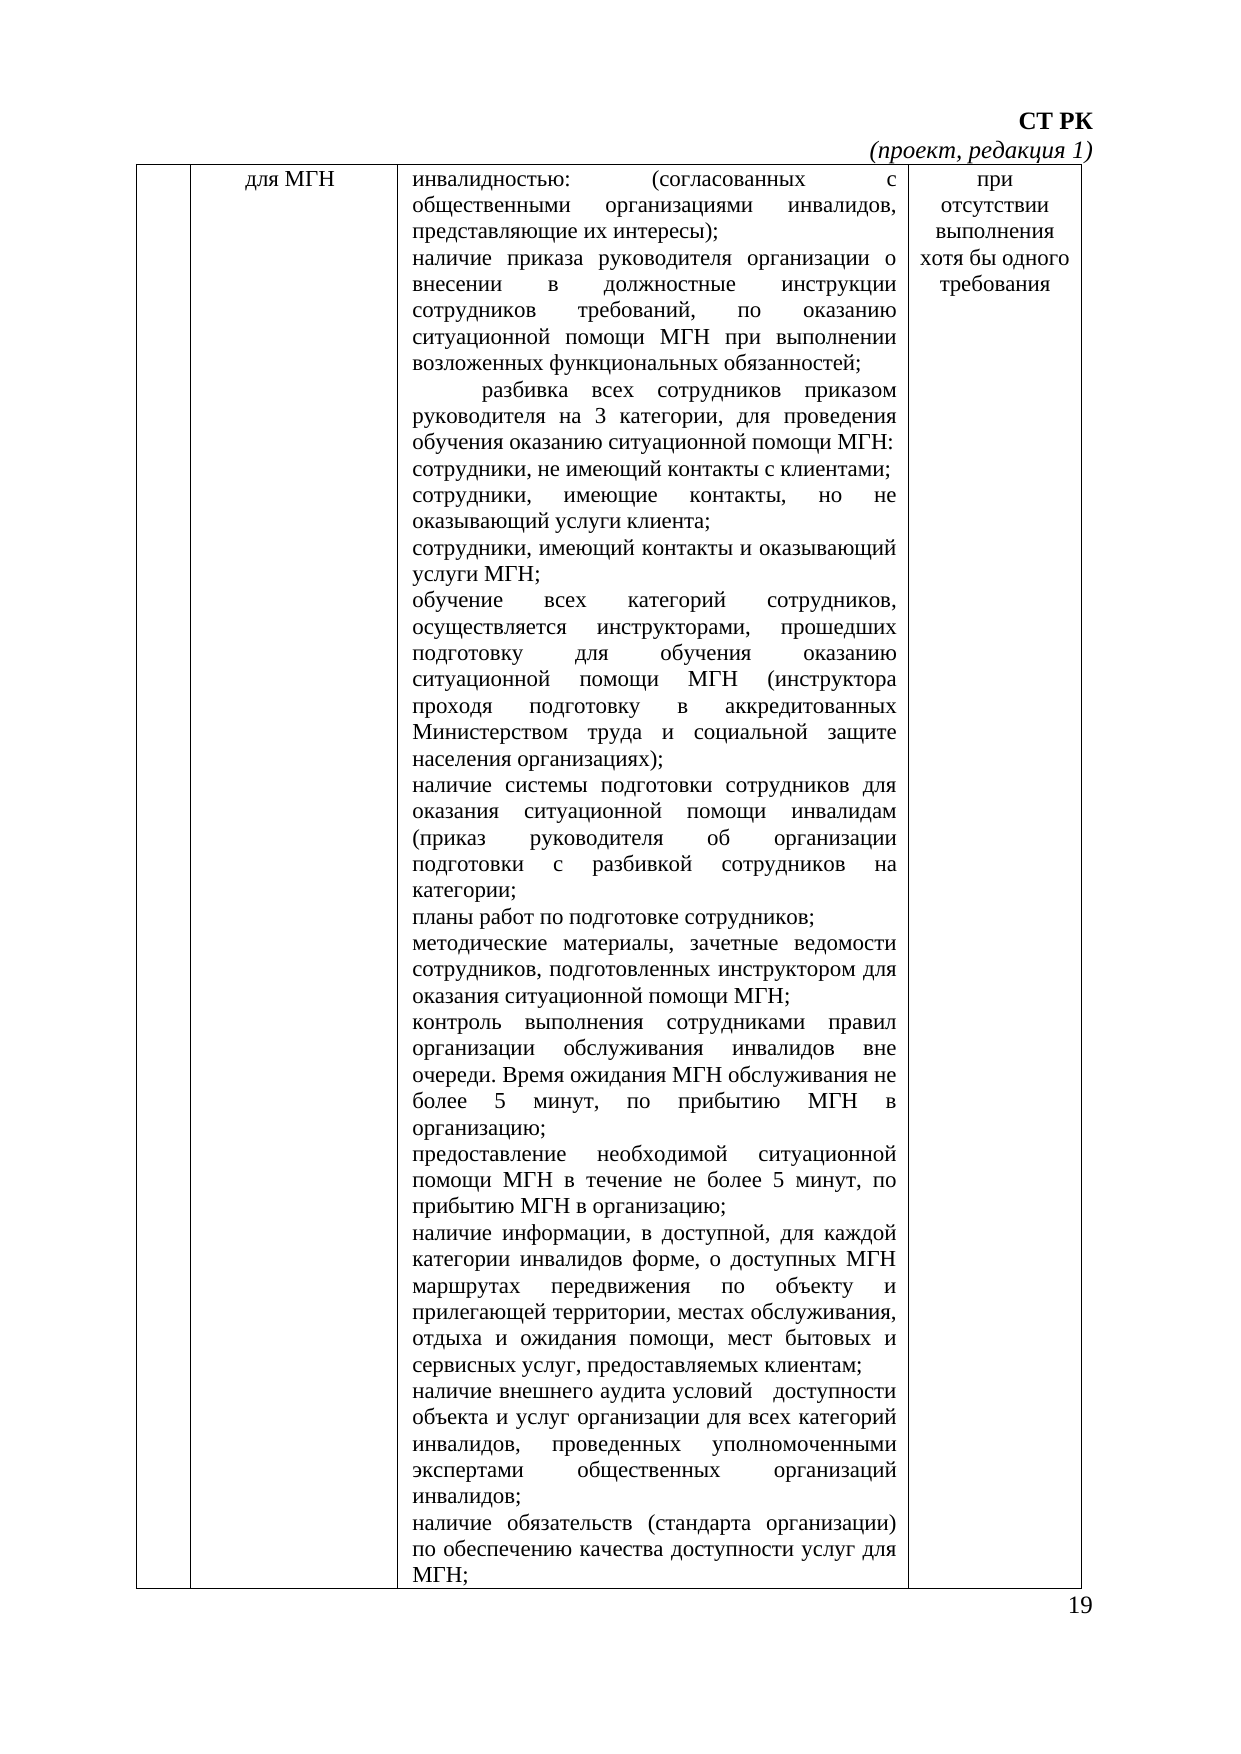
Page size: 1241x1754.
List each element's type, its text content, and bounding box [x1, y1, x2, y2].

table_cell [191, 165, 397, 1588]
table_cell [398, 165, 908, 1588]
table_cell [909, 165, 1081, 1588]
table_cell 5 [137, 165, 190, 1588]
